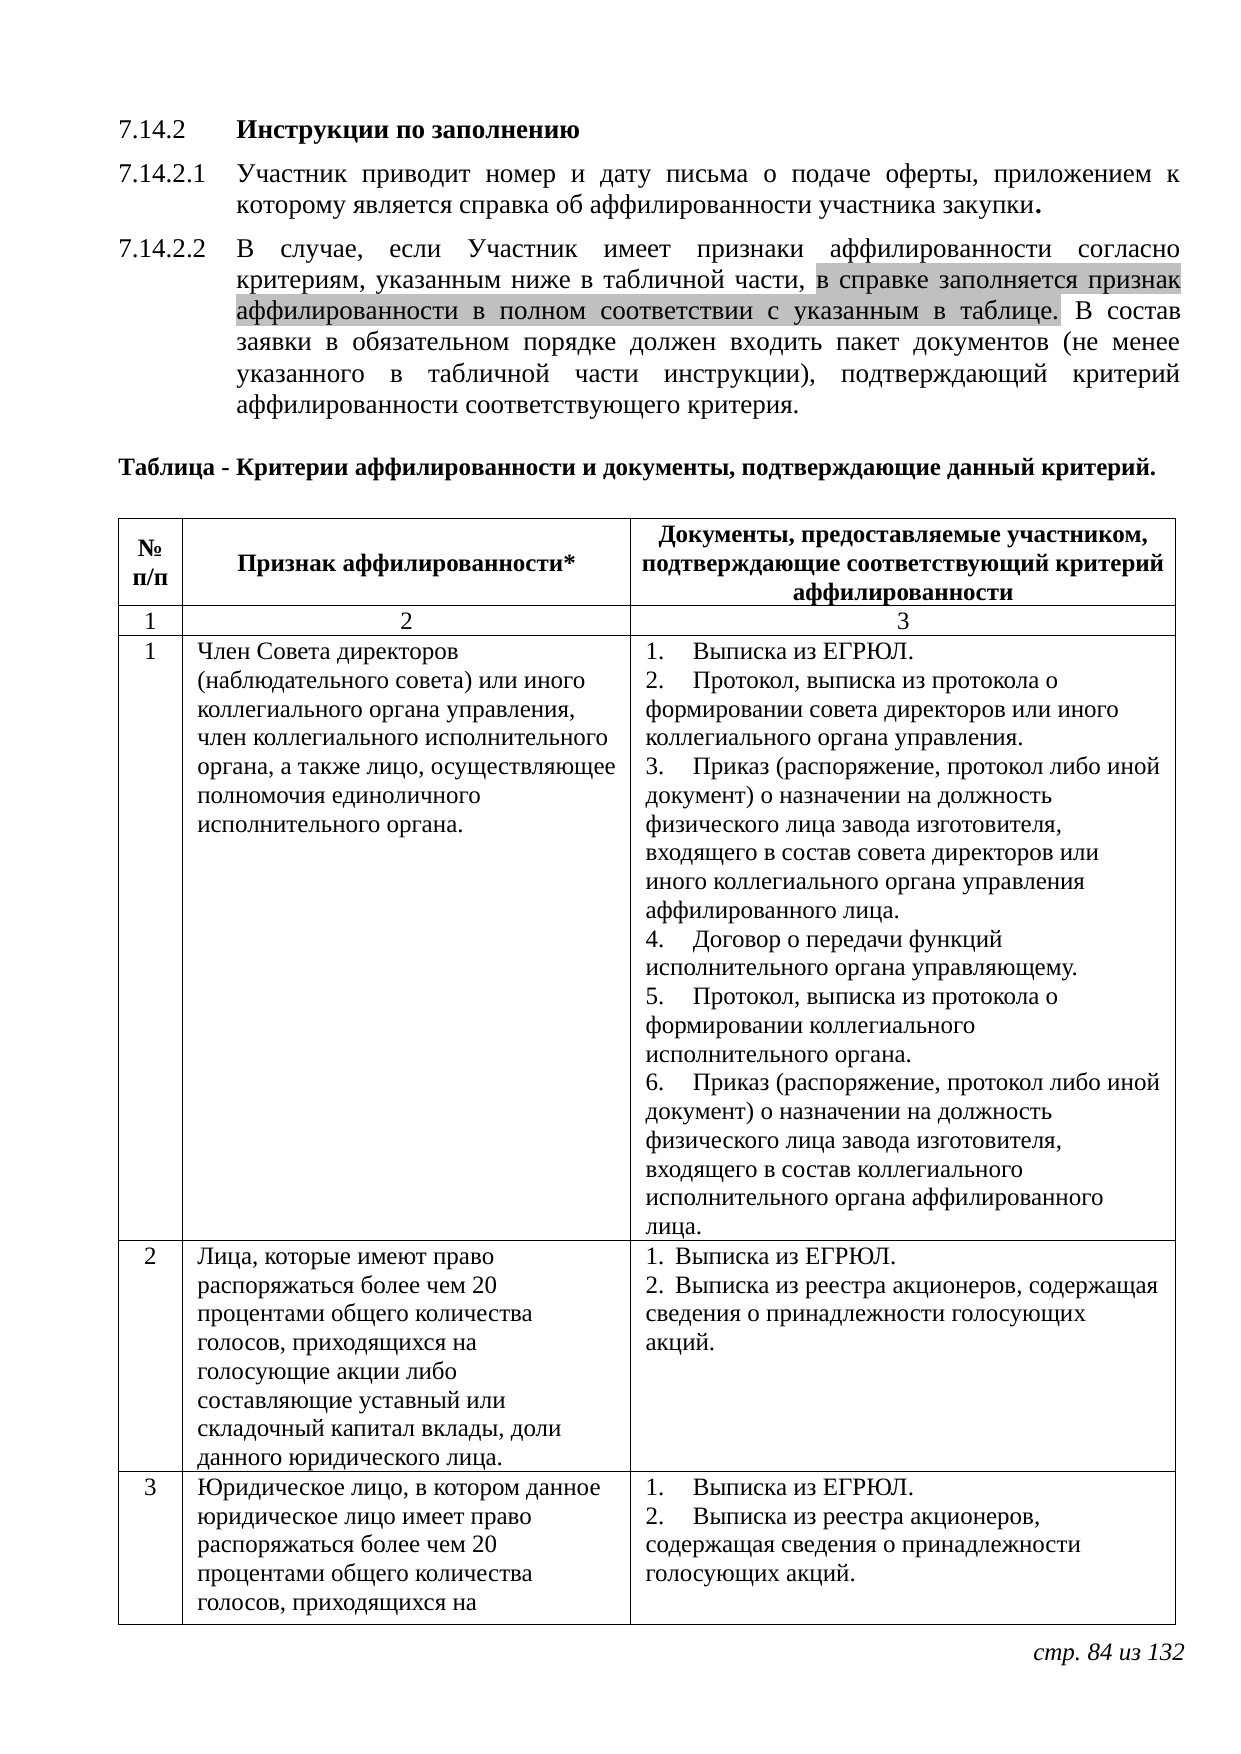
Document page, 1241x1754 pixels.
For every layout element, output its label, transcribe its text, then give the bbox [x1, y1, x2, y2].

list Участник приводит номер и дату письма о подаче оферты, приложением к которому является справка об аффилированности участника закупки. [118, 157, 1181, 219]
table_cell Выписка из ЕГРЮЛ. Выписка из реестра акционеров, содержащая сведения о принадлежности голосующих акций. [631, 1241, 1175, 1471]
table_header Признак аффилированности* [183, 519, 630, 605]
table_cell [631, 1472, 1175, 1623]
table_cell Член Совета директоров (наблюдательного совета) или иного коллегиального органа управления, член коллегиального исполнительного органа, а также лицо, осуществляющее полномочия единоличного исполнительного органа. [183, 636, 630, 1240]
table_header Документы, предоставляемые участником, подтверждающие соответствующий критерий аффилированности [631, 519, 1175, 605]
table_cell 2 [183, 606, 630, 635]
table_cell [183, 1472, 630, 1623]
table_header № п/п [119, 519, 182, 605]
table_cell Выписка из ЕГРЮЛ. Протокол, выписка из протокола о формировании совета директоров или иного коллегиального органа управления. Приказ (распоряжение, протокол либо иной документ) о назначении на должность физического лица завода изготовителя, входящего в состав совета директоров или иного коллегиального органа управления аффилированного лица. Договор о передачи функций исполнительного органа управляющему. Протокол, выписка из протокола о формировании коллегиального исполнительного органа. Приказ (распоряжение, протокол либо иной документ) о назначении на должность физического лица завода изготовителя, входящего в состав коллегиального исполнительного органа аффилированного лица. [631, 636, 1175, 1240]
list Инструкции по заполнению [118, 114, 1181, 145]
text Таблица - Критерии аффилированности и документы, подтверждающие данный критерий. [118, 452, 1181, 481]
table_cell 1 [119, 606, 182, 635]
table_cell 3 [119, 1472, 182, 1623]
list В случае, если Участник имеет признаки аффилированности согласно критериям, указанным ниже в табличной части, в справке заполняется признак аффилированности в полном соответствии с указанным в таблице. В состав заявки в обязательном порядке должен входить пакет документов (не менее указанного в табличной части инструкции), подтверждающий критерий аффилированности соответствующего критерия. [118, 232, 1181, 419]
table_cell 3 [631, 606, 1175, 635]
table_cell 1 [119, 636, 182, 1240]
table_cell Лица, которые имеют право распоряжаться более чем 20 процентами общего количества голосов, приходящихся на голосующие акции либо составляющие уставный или складочный капитал вклады, доли данного юридического лица. [183, 1241, 630, 1471]
table_cell 2 [119, 1241, 182, 1471]
